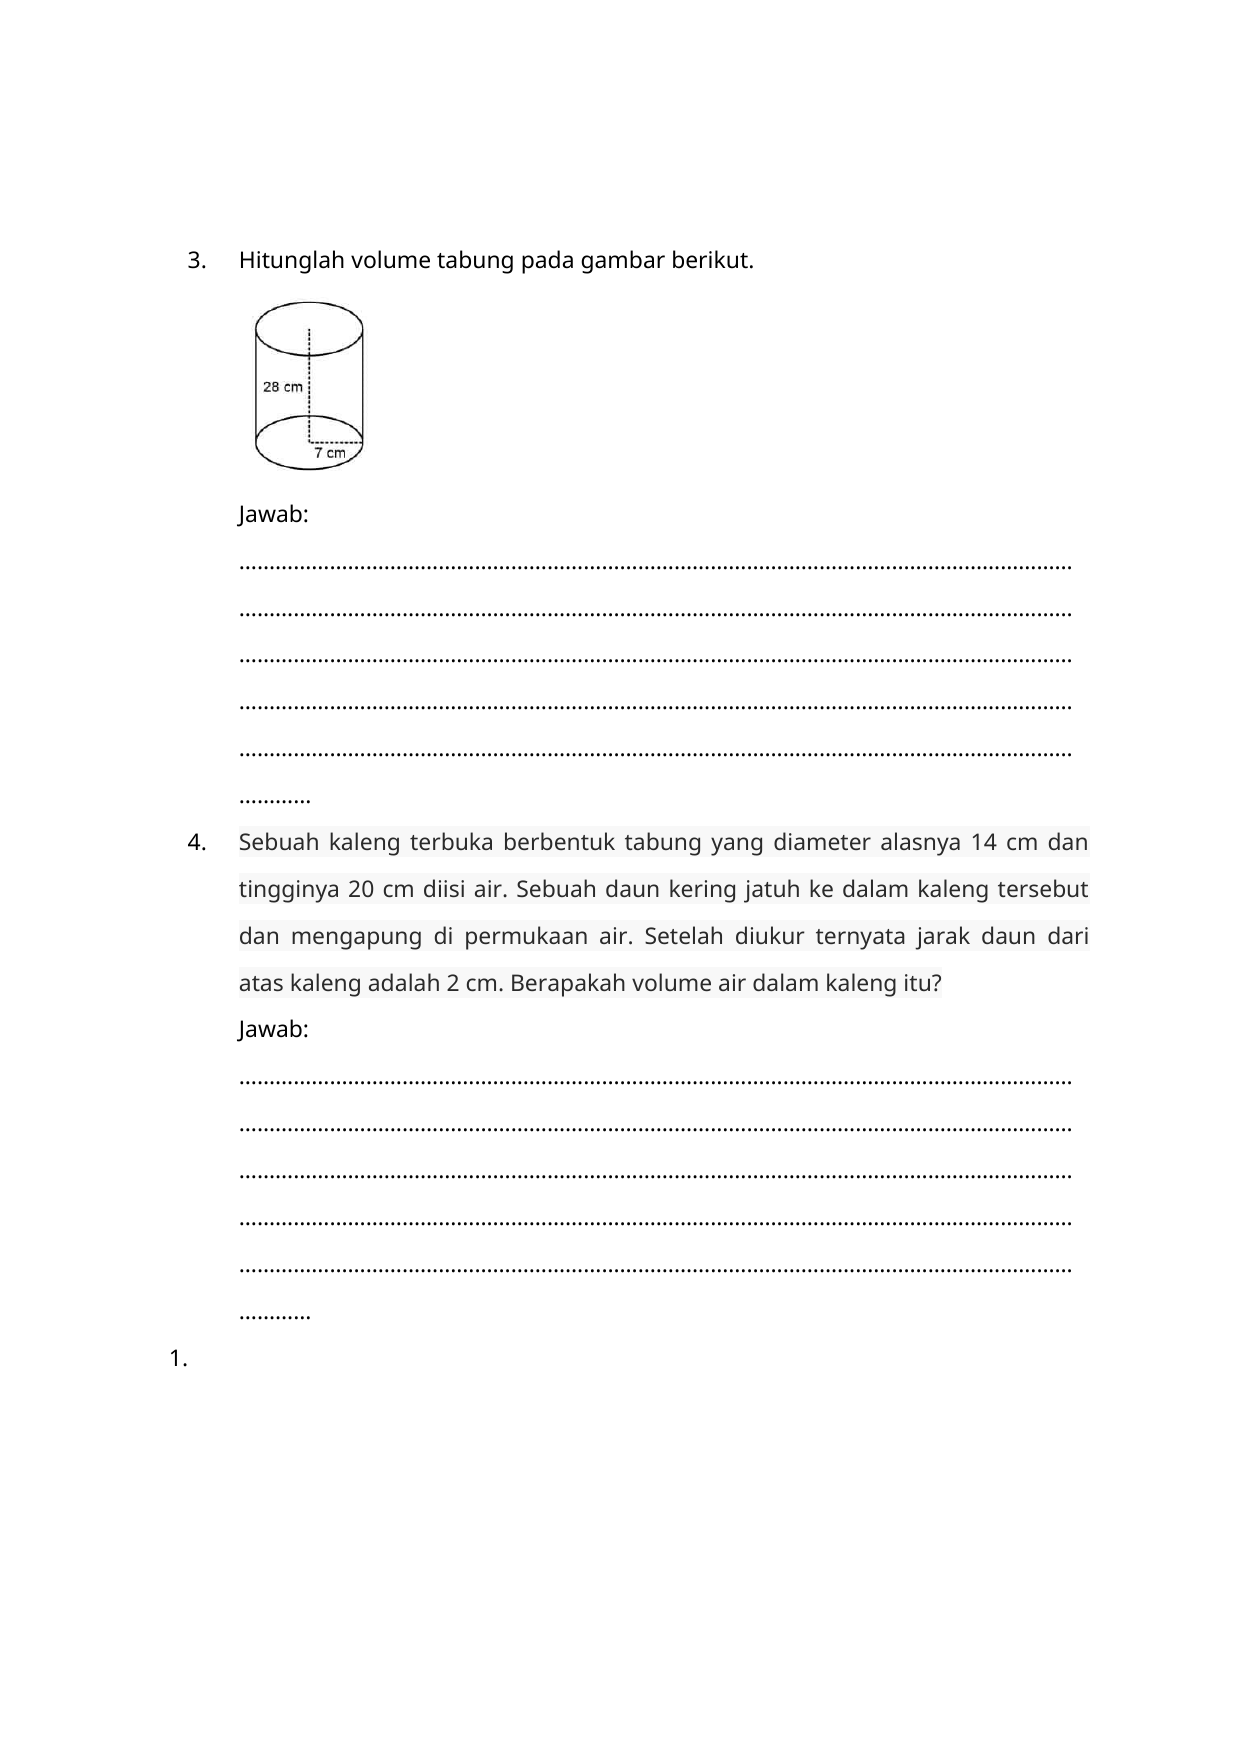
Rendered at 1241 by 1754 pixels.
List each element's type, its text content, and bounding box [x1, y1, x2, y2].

text Jawab: [239, 1013, 1090, 1045]
text Jawab: [239, 498, 1090, 529]
list Hitunglah volume tabung pada gambar berikut. [187, 244, 1090, 275]
text ……………………………………………………………………………………………………………………………………………………………………………………………………………………………………………………………………………………………………………………………………………………………………………………………………………………………………………………………………………………………………………………………………………………………………………………………………………………………………………… [239, 1060, 1090, 1326]
picture [238, 290, 392, 483]
list Sebuah kaleng terbuka berbentuk tabung yang diameter alasnya 14 cm dan tingginya 20 cm diisi air. Sebuah daun kering jatuh ke dalam kaleng tersebut dan mengapung di permukaan air. Setelah diukur ternyata jarak daun dari atas kaleng adalah 2 cm. Berapakah volume air dalam kaleng itu? [187, 826, 1090, 998]
text ……………………………………………………………………………………………………………………………………………………………………………………………………………………………………………………………………………………………………………………………………………………………………………………………………………………………………………………………………………………………………………………………………………………………………………………………………………………………………………… [239, 545, 1090, 810]
